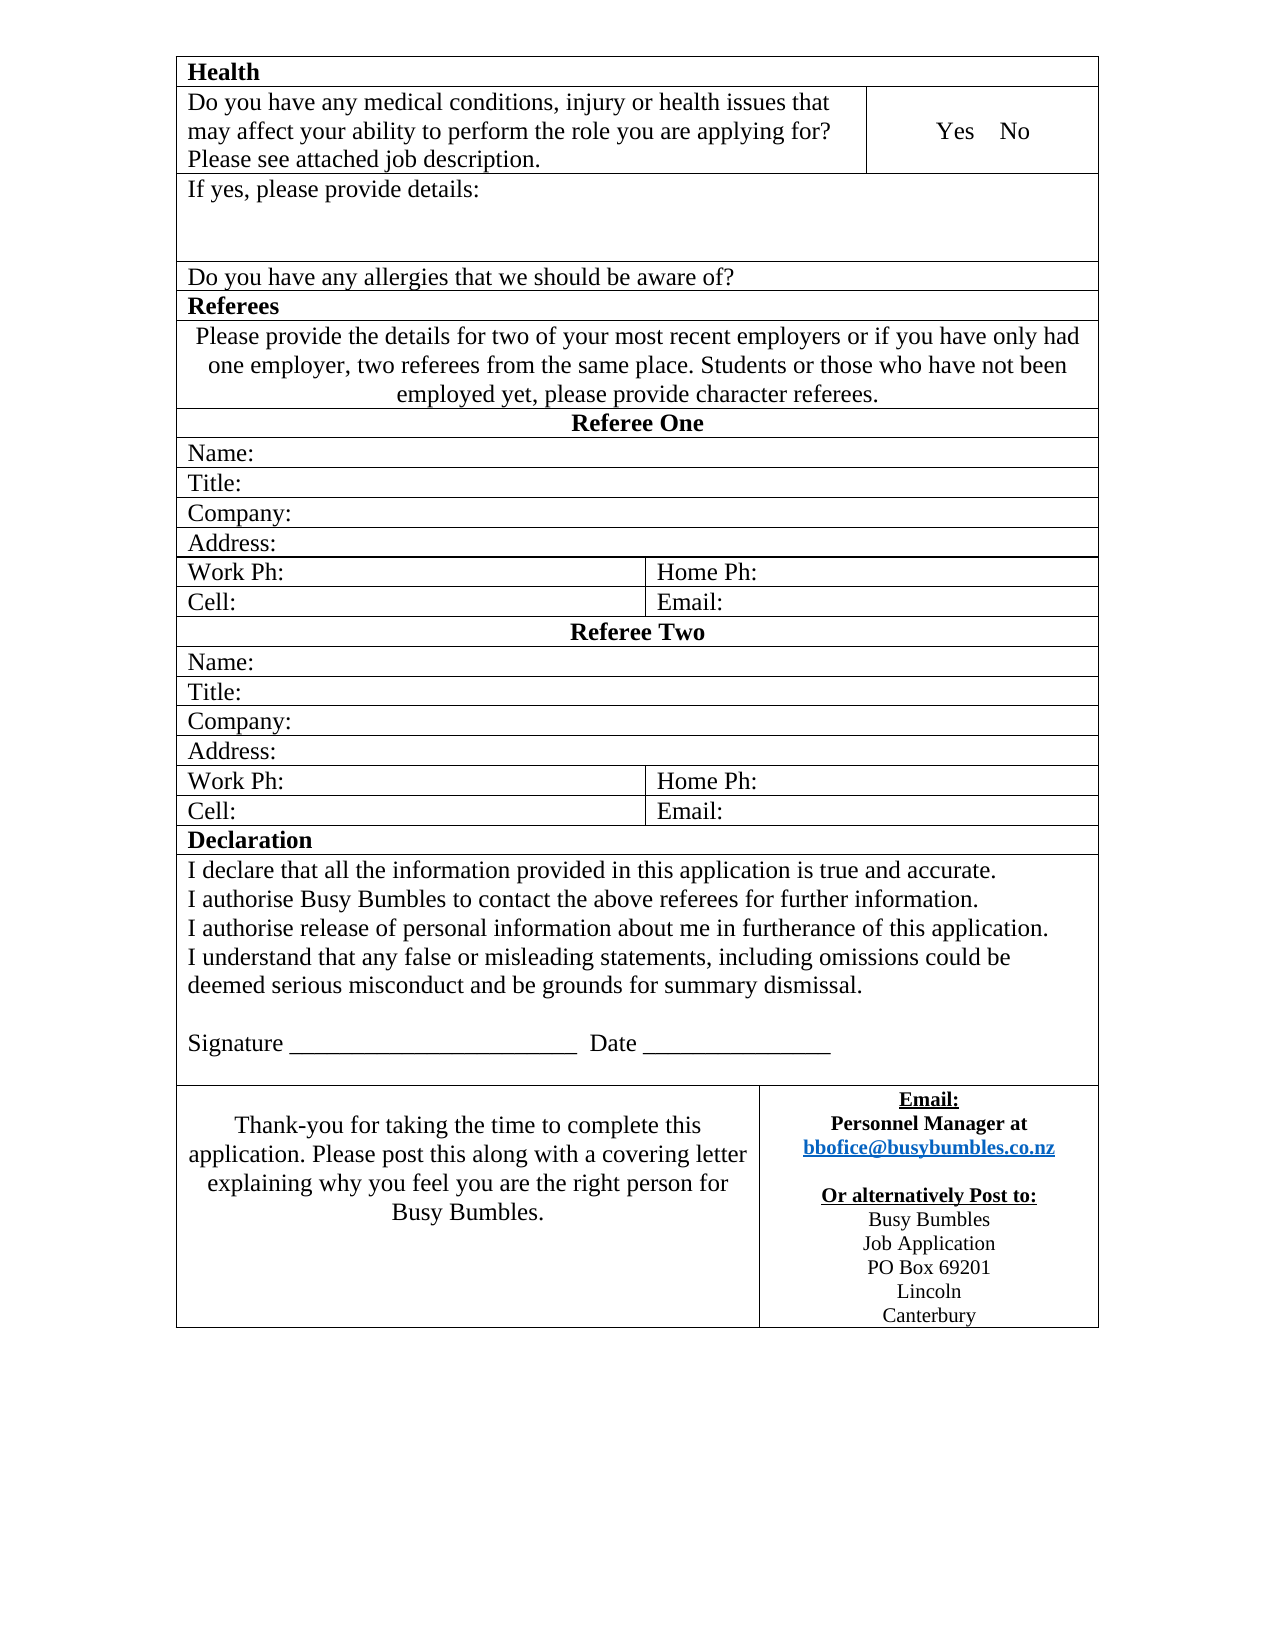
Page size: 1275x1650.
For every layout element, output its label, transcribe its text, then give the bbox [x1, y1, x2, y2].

table_cell Title: [177, 677, 1098, 705]
table_cell Referees [177, 291, 1098, 320]
table_cell Please provide the details for two of your most recent employers or if you have only had one employer, two referees from the same place. Students or those who have not been employed yet, please provide character referees. [177, 321, 1098, 407]
table_cell Address: [177, 736, 1098, 765]
table_cell Home Ph: [646, 558, 1098, 586]
table_cell Do you have any allergies that we should be aware of? [177, 262, 1098, 290]
table_cell Cell: [177, 587, 645, 616]
table_cell Work Ph: [177, 766, 645, 795]
table_cell Home Ph: [646, 766, 1098, 795]
table_cell Thank-you for taking the time to complete this application. Please post this along with a covering letter explaining why you feel you are the right person for Busy Bumbles. [177, 1086, 759, 1327]
table_cell Address: [177, 528, 1098, 556]
table_cell If yes, please provide details: [177, 174, 1098, 261]
table_cell Company: [177, 706, 1098, 735]
table_cell Referee Two [177, 617, 1098, 646]
table_cell Declaration [177, 826, 1098, 854]
table_cell Health [177, 57, 1098, 86]
table_cell Name: [177, 647, 1098, 676]
table_cell Company: [177, 498, 1098, 527]
table_cell Cell: [177, 796, 645, 824]
table_cell Name: [177, 438, 1098, 467]
table_cell Referee One [177, 409, 1098, 437]
table_cell Email: [646, 587, 1098, 616]
table_cell Work Ph: [177, 558, 645, 586]
table_cell I declare that all the information provided in this application is true and accurate. I authorise Busy Bumbles to contact the above referees for further information. I authorise release of personal information about me in furtherance of this application. I understand that any false or misleading statements, including omissions could be deemed serious misconduct and be grounds for summary dismissal. Signature _______________________ Date _______________ [177, 855, 1098, 1085]
table_cell Yes No [867, 87, 1098, 173]
table_cell Do you have any medical conditions, injury or health issues that may affect your ability to perform the role you are applying for? Please see attached job description. [177, 87, 866, 173]
table_cell Title: [177, 468, 1098, 497]
table_cell Email: Personnel Manager at bbofice@busybumbles.co.nz Or alternatively Post to: Busy Bumbles Job Application PO Box 69201 Lincoln Canterbury [760, 1086, 1098, 1327]
table_cell Email: [646, 796, 1098, 824]
